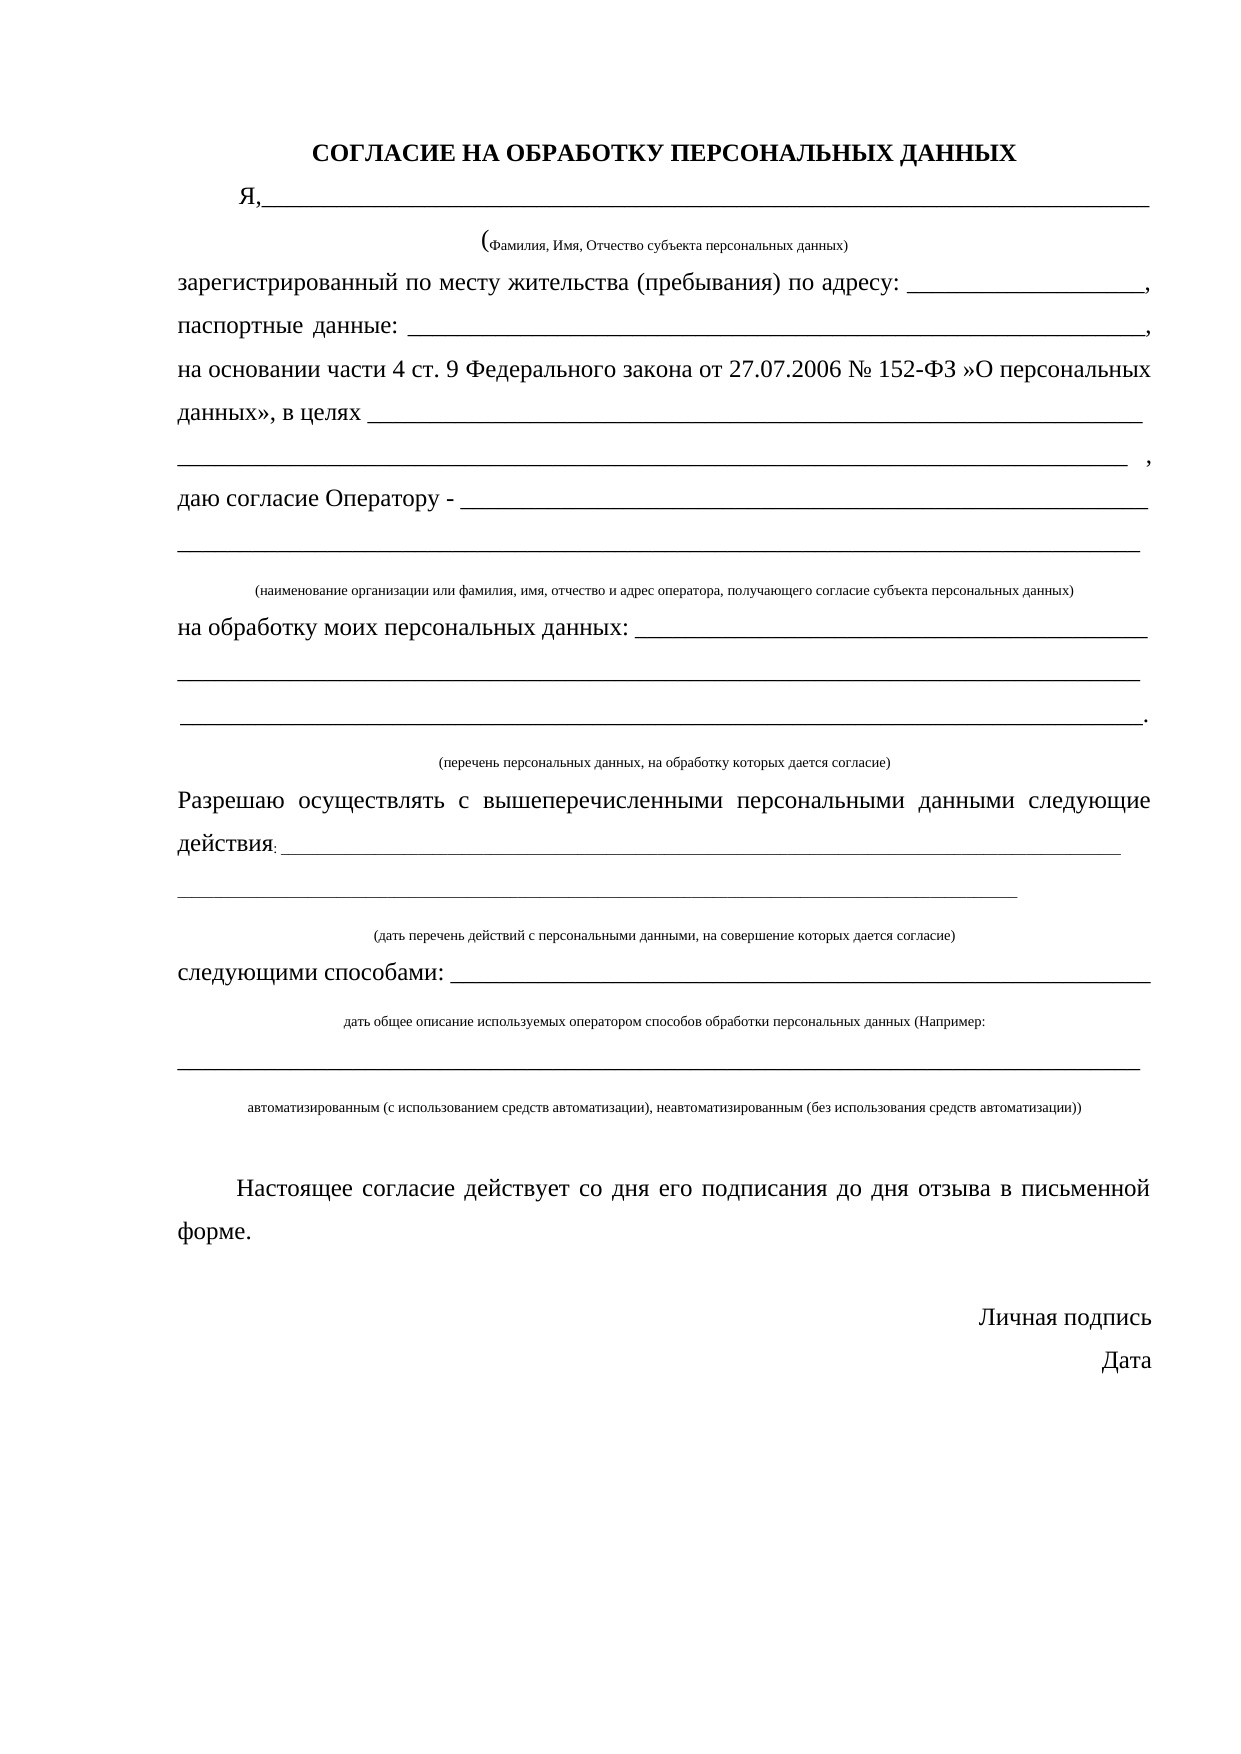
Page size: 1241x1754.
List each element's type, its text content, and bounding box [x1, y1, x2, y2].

text Разрешаю осуществлять с вышеперечисленными персональными данными следующие действия: ____________________________________________________________________________________________________________________ [177, 785, 1152, 857]
text Я,_______________________________________________________________________ (Фамилия, Имя, Отчество субъекта персональных данных) [177, 181, 1152, 253]
text Дата [177, 1346, 1152, 1374]
text _____________________________________________________________________________ [177, 656, 1152, 684]
text дать общее описание используемых оператором способов обработки персональных данных (Например: [177, 1001, 1152, 1029]
text на обработку моих персональных данных: _________________________________________ [177, 612, 1152, 641]
text Настоящее согласие действует со дня его подписания до дня отзыва в письменной форме. [177, 1173, 1152, 1245]
text Личная подпись [177, 1302, 1152, 1331]
text ____________________________________________________________________________________________________________________ [177, 871, 1152, 900]
text СОГЛАСИЕ НА ОБРАБОТКУ ПЕРСОНАЛЬНЫХ ДАННЫХ [177, 138, 1152, 167]
text (наименование организации или фамилия, имя, отчество и адрес оператора, получающего согласие субъекта персональных данных) [177, 569, 1152, 598]
text _____________________________________________________________________________. (перечень персональных данных, на обработку которых дается согласие) [177, 699, 1152, 771]
text зарегистрированный по месту жительства (пребывания) по адресу: ___________________, паспортные данные: ___________________________________________________________, на основании части 4 ст. 9 Федерального закона от 27.07.2006 № 152-ФЗ »О персональных данных», в целях ______________________________________________________________ [177, 267, 1152, 426]
text _____________________________________________________________________________ [177, 1044, 1152, 1072]
text _____________________________________________________________________________ [177, 526, 1152, 555]
text следующими способами: ________________________________________________________ [177, 957, 1152, 986]
text (дать перечень действий с персональными данными, на совершение которых дается согласие) [177, 914, 1152, 943]
text ____________________________________________________________________________ , даю согласие Оператору - _______________________________________________________ [177, 440, 1152, 512]
text автоматизированным (с использованием средств автоматизации), неавтоматизированным (без использования средств автоматизации)) [177, 1087, 1152, 1116]
